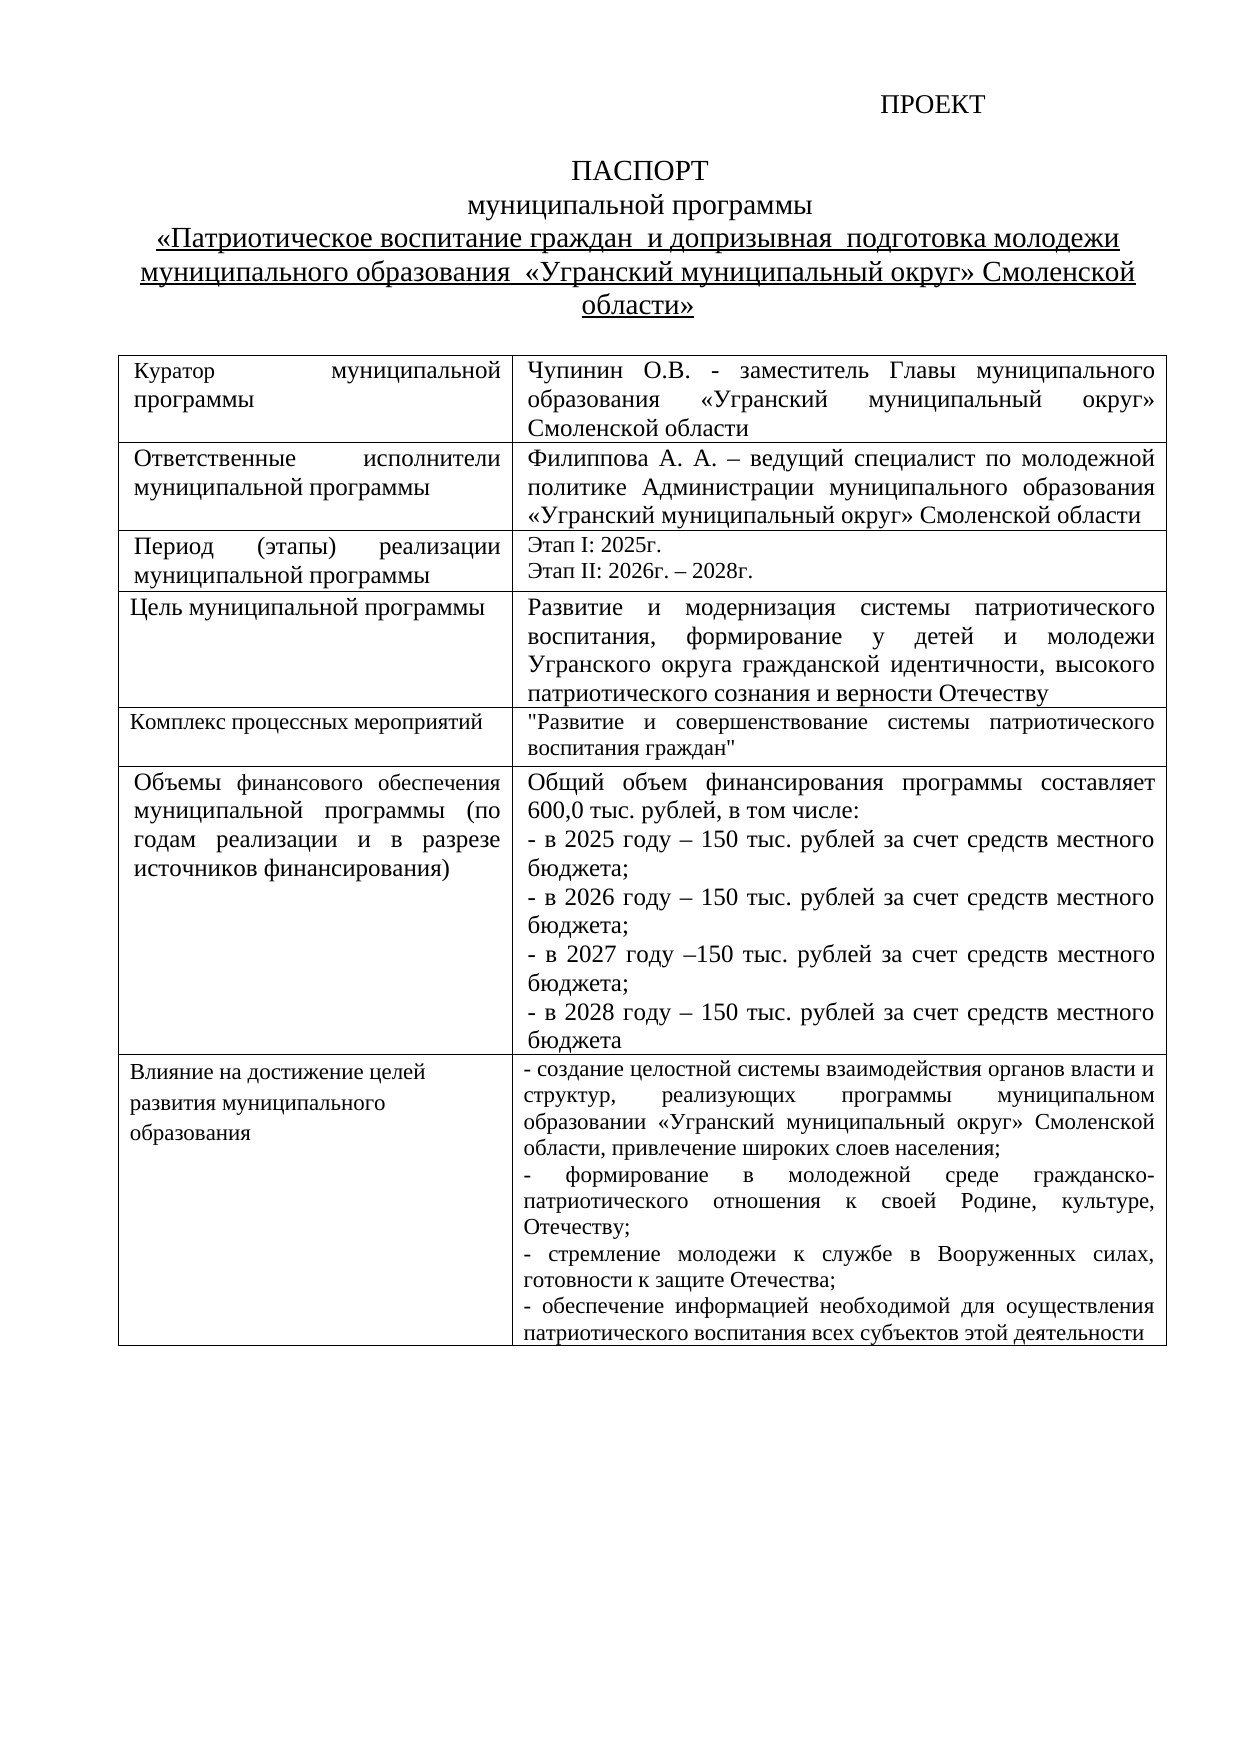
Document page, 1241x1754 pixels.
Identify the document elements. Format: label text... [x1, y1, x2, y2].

table_cell Период (этапы) реализации муниципальной программы [119, 531, 512, 591]
table_cell Цель муниципальной программы [119, 592, 512, 707]
table_header Чупинин О.В. - заместитель Главы муниципального образования «Угранский муниципальный округ» Смоленской области [513, 356, 1166, 442]
text муниципальной программы [122, 187, 1157, 220]
table_cell "Развитие и совершенствование системы патриотического воспитания граждан" [513, 708, 1166, 766]
text ПАСПОРТ [122, 153, 1157, 187]
table_cell - создание целостной системы взаимодействия органов власти и структур, реализующих программы муниципальном образовании «Угранский муниципальный округ» Смоленской области, привлечение широких слоев населения; - формирование в молодежной среде гражданско- патриотического отношения к своей Родине, культуре, Отечеству; - стремление молодежи к службе в Вооруженных силах, готовности к защите Отечества; - обеспечение информацией необходимой для осуществления патриотического воспитания всех субъектов этой деятельности [513, 1055, 1166, 1345]
table_cell Объемы финансового обеспечения муниципальной программы (по годам реализации и в разрезе источников финансирования) [119, 767, 512, 1054]
table_cell Ответственные исполнители муниципальной программы [119, 443, 512, 530]
table_cell Развитие и модернизация системы патриотического воспитания, формирование у детей и молодежи Угранского округа гражданской идентичности, высокого патриотического сознания и верности Отечеству [513, 592, 1166, 707]
text «Патриотическое воспитание граждан и допризывная подготовка молодежи муниципального образования «Угранский муниципальный округ» Смоленской области» [118, 220, 1157, 321]
table_cell Комплекс процессных мероприятий [119, 708, 512, 766]
table_header Куратор муниципальной программы [119, 356, 512, 442]
text ПРОЕКТ [708, 89, 1157, 120]
table_cell Общий объем финансирования программы составляет 600,0 тыс. рублей, в том числе: - в 2025 году – 150 тыс. рублей за счет средств местного бюджета; - в 2026 году – 150 тыс. рублей за счет средств местного бюджета; - в 2027 году –150 тыс. рублей за счет средств местного бюджета; - в 2028 году – 150 тыс. рублей за счет средств местного бюджета [513, 767, 1166, 1054]
table_cell Этап I: 2025г. Этап II: 2026г. – 2028г. [513, 531, 1166, 591]
table_cell Влияние на достижение целей развития муниципального образования [119, 1055, 512, 1345]
table_cell Филиппова А. А. – ведущий специалист по молодежной политике Администрации муниципального образования «Угранский муниципальный округ» Смоленской области [513, 443, 1166, 530]
